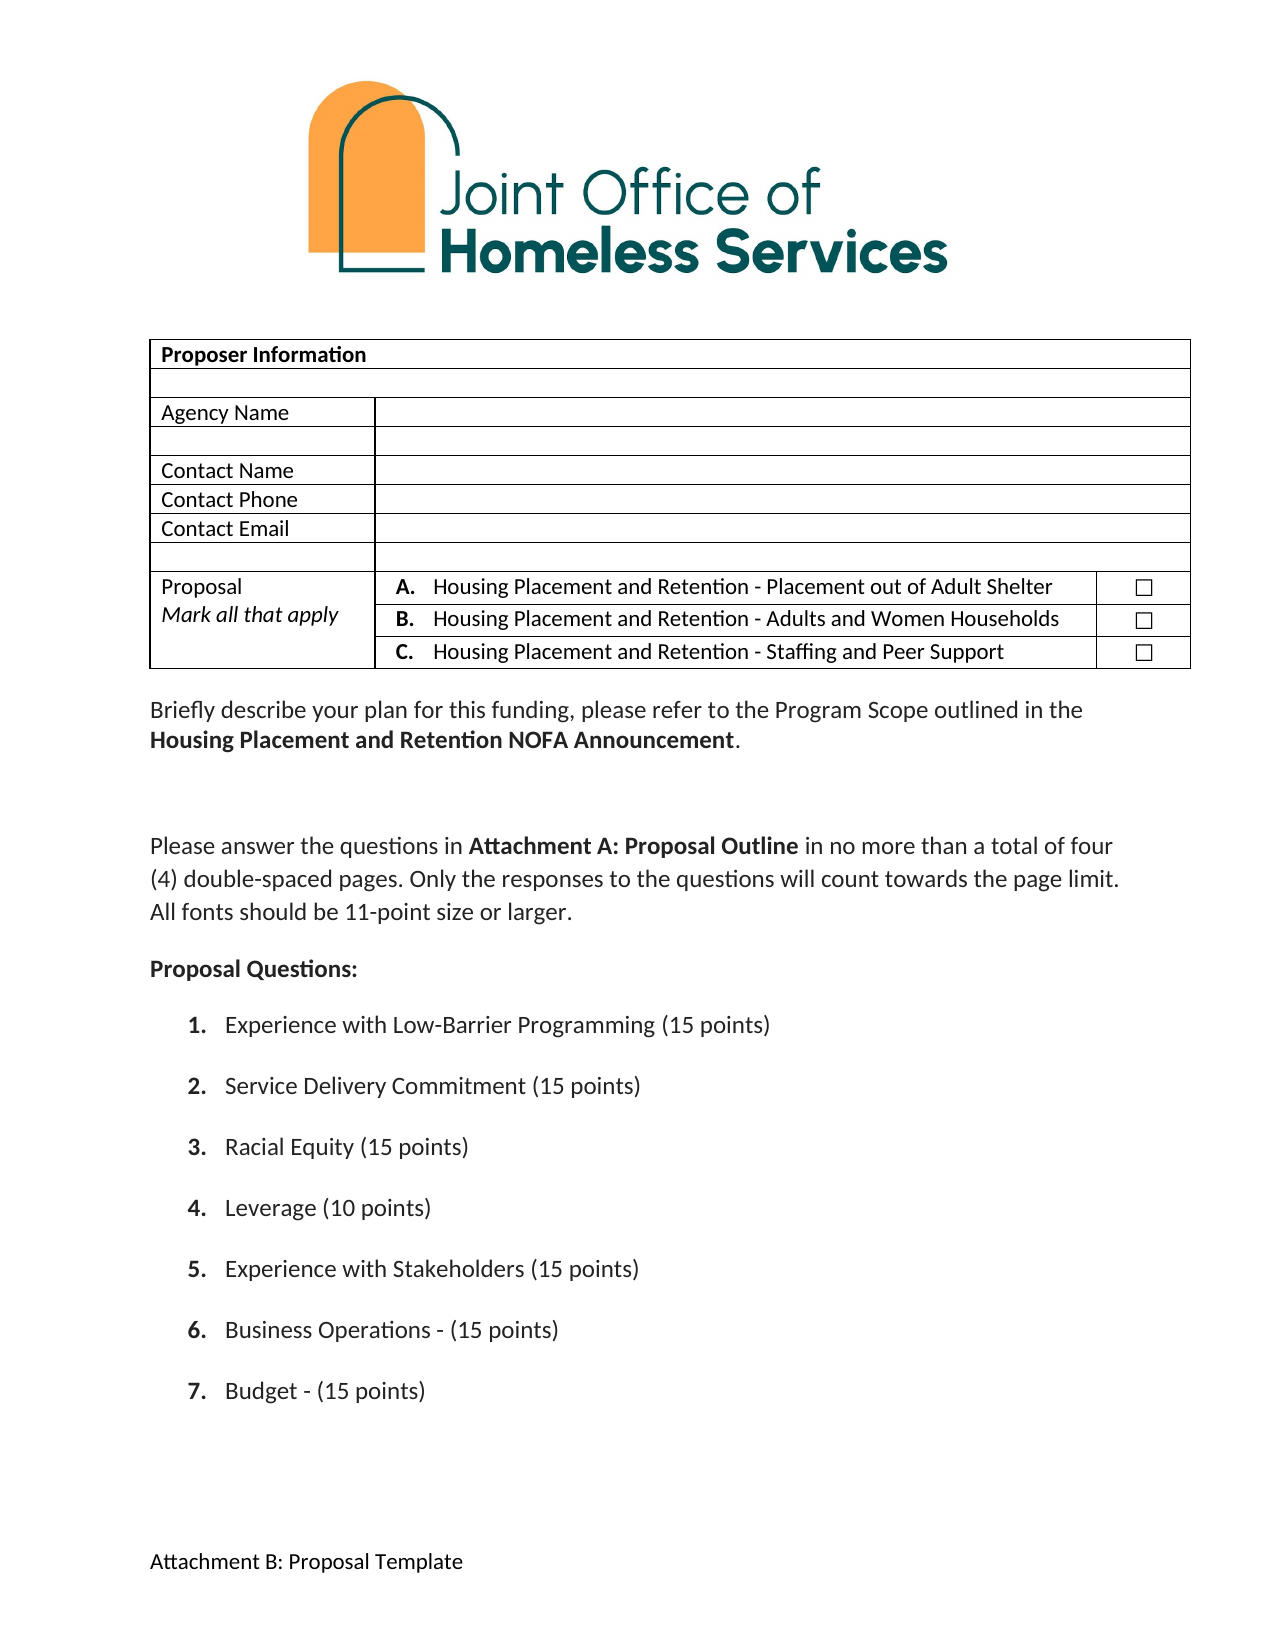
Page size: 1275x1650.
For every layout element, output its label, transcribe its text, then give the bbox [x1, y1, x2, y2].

list Experience with Stakeholders (15 points) [187, 1253, 1125, 1284]
table_cell [151, 369, 1190, 397]
text Proposal Questions: [150, 953, 1125, 984]
table_cell Agency Name [151, 398, 374, 426]
list Racial Equity (15 points) [187, 1131, 1125, 1162]
list Budget - (15 points) [187, 1375, 1125, 1406]
list Business Operations - (15 points) [187, 1314, 1125, 1345]
table_cell Contact Name [151, 456, 374, 484]
table_cell Housing Placement and Retention - Adults and Women Households [376, 605, 1096, 636]
picture [278, 75, 997, 292]
table_cell Contact Email [151, 514, 374, 542]
table_cell [376, 485, 1190, 513]
table_cell [376, 514, 1190, 542]
table_cell [376, 427, 1190, 455]
table_cell Proposal Mark all that apply [151, 572, 374, 668]
table_cell [376, 456, 1190, 484]
text Please answer the questions in Attachment A: Proposal Outline in no more than a total of four (4) double-spaced pages. Only the responses to the questions will count towards the page limit. All fonts should be 11-point size or larger. [150, 830, 1125, 926]
table_cell [151, 543, 374, 571]
list Service Delivery Commitment (15 points) [187, 1070, 1125, 1101]
table_cell Housing Placement and Retention - Staffing and Peer Support [376, 637, 1096, 668]
table_cell [376, 398, 1190, 426]
table_cell Housing Placement and Retention - Placement out of Adult Shelter [376, 572, 1096, 603]
list Experience with Low-Barrier Programming (15 points) [187, 1009, 1125, 1039]
table_cell [376, 543, 1190, 571]
table_cell [151, 427, 374, 455]
list Leverage (10 points) [187, 1192, 1125, 1223]
table_cell Contact Phone [151, 485, 374, 513]
table_header Proposer Information [151, 340, 1190, 368]
text Briefly describe your plan for this funding, please refer to the Program Scope outlined in the Housing Placement and Retention NOFA Announcement. [150, 694, 1125, 755]
